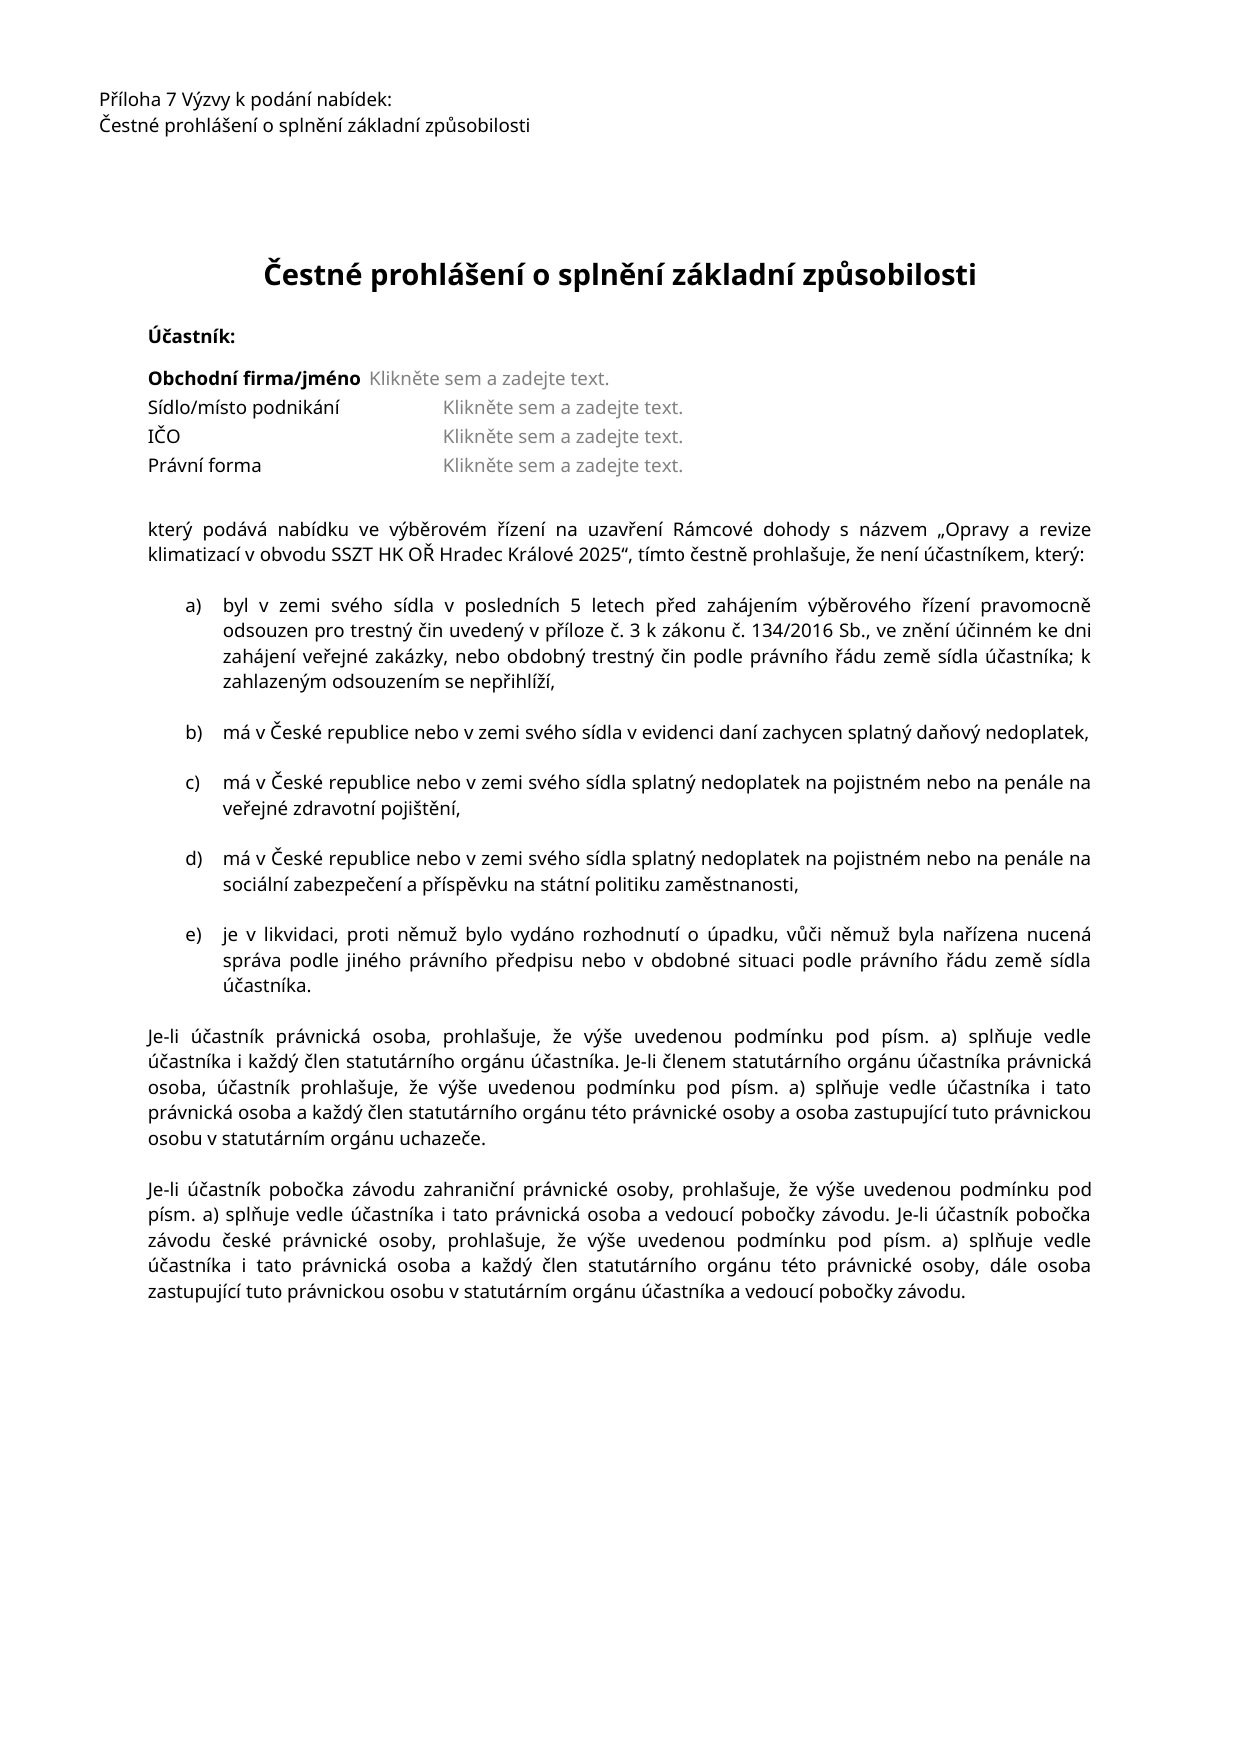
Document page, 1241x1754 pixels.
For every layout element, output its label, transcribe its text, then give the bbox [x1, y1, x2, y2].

text Obchodní firma/jméno [148, 362, 1093, 391]
text Sídlo/místo podnikání [148, 391, 1093, 420]
text Je-li účastník pobočka závodu zahraniční právnické osoby, prohlašuje, že výše uvedenou podmínku pod písm. a) splňuje vedle účastníka i tato právnická osoba a vedoucí pobočky závodu. Je-li účastník pobočka závodu české právnické osoby, prohlašuje, že výše uvedenou podmínku pod písm. a) splňuje vedle účastníka i tato právnická osoba a každý člen statutárního orgánu této právnické osoby, dále osoba zastupující tuto právnickou osobu v statutárním orgánu účastníka a vedoucí pobočky závodu. [148, 1176, 1093, 1304]
title Čestné prohlášení o splnění základní způsobilosti [148, 254, 1093, 293]
list má v České republice nebo v zemi svého sídla splatný nedoplatek na pojistném nebo na penále na veřejné zdravotní pojištění, [185, 769, 1093, 821]
text Je-li účastník právnická osoba, prohlašuje, že výše uvedenou podmínku pod písm. a) splňuje vedle účastníka i každý člen statutárního orgánu účastníka. Je-li členem statutárního orgánu účastníka právnická osoba, účastník prohlašuje, že výše uvedenou podmínku pod písm. a) splňuje vedle účastníka i tato právnická osoba a každý člen statutárního orgánu této právnické osoby a osoba zastupující tuto právnickou osobu v statutárním orgánu uchazeče. [148, 1023, 1093, 1151]
list má v České republice nebo v zemi svého sídla splatný nedoplatek na pojistném nebo na penále na sociální zabezpečení a příspěvku na státní politiku zaměstnanosti, [185, 846, 1093, 897]
text který podává nabídku ve výběrovém řízení na uzavření Rámcové dohody s názvem „Opravy a revize klimatizací v obvodu SSZT HK OŘ Hradec Králové 2025“, tímto čestně prohlašuje, že není účastníkem, který: [148, 516, 1093, 567]
text Právní forma [148, 449, 1093, 478]
list má v České republice nebo v zemi svého sídla v evidenci daní zachycen splatný daňový nedoplatek, [185, 719, 1093, 744]
text IČO [148, 420, 1093, 449]
text Účastník: [148, 318, 1093, 349]
list byl v zemi svého sídla v posledních 5 letech před zahájením výběrového řízení pravomocně odsouzen pro trestný čin uvedený v příloze č. 3 k zákonu č. 134/2016 Sb., ve znění účinném ke dni zahájení veřejné zakázky, nebo obdobný trestný čin podle právního řádu země sídla účastníka; k zahlazeným odsouzením se nepřihlíží, [185, 592, 1093, 694]
list je v likvidaci, proti němuž bylo vydáno rozhodnutí o úpadku, vůči němuž byla nařízena nucená správa podle jiného právního předpisu nebo v obdobné situaci podle právního řádu země sídla účastníka. [185, 922, 1093, 998]
